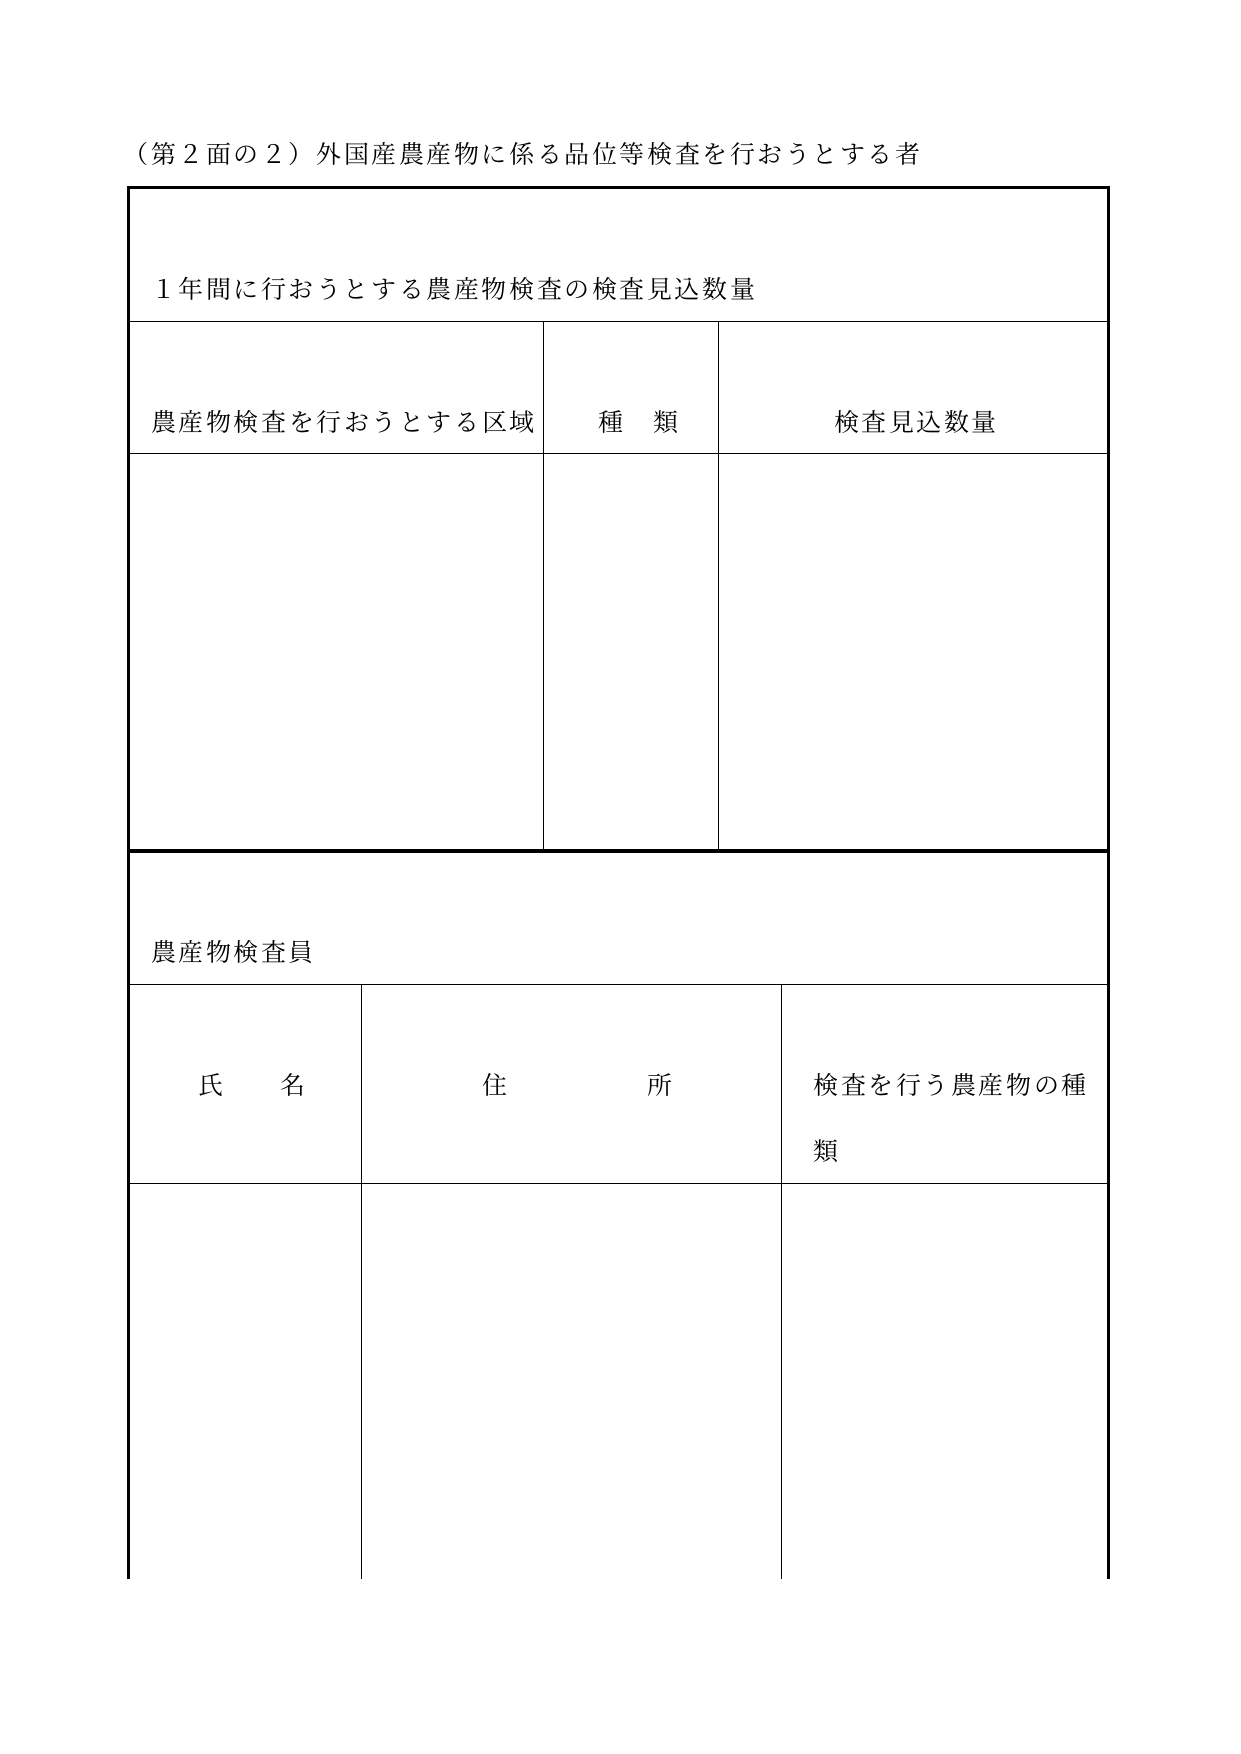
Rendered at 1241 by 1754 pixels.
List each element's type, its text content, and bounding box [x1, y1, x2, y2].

table_cell 住 所 [362, 985, 781, 1183]
table_cell [130, 454, 543, 849]
table_cell [362, 1184, 781, 1579]
text （第２面の２）外国産農産物に係る品位等検査を行おうとする者 [123, 120, 1117, 186]
table_cell 種 類 [544, 322, 718, 453]
table_cell [782, 1184, 1107, 1579]
table_header １年間に行おうとする農産物検査の検査見込数量 [130, 189, 1107, 321]
table_cell [544, 454, 718, 849]
table_cell 農産物検査員 [130, 853, 1107, 984]
table_cell 農産物検査を行おうとする区域 [130, 322, 543, 453]
table_cell [719, 454, 1107, 849]
table_cell [130, 1184, 361, 1579]
table_cell 検査を行う農産物の種類 [782, 985, 1107, 1183]
table_cell 検査見込数量 [719, 322, 1107, 453]
table_cell 氏 名 [130, 985, 361, 1183]
